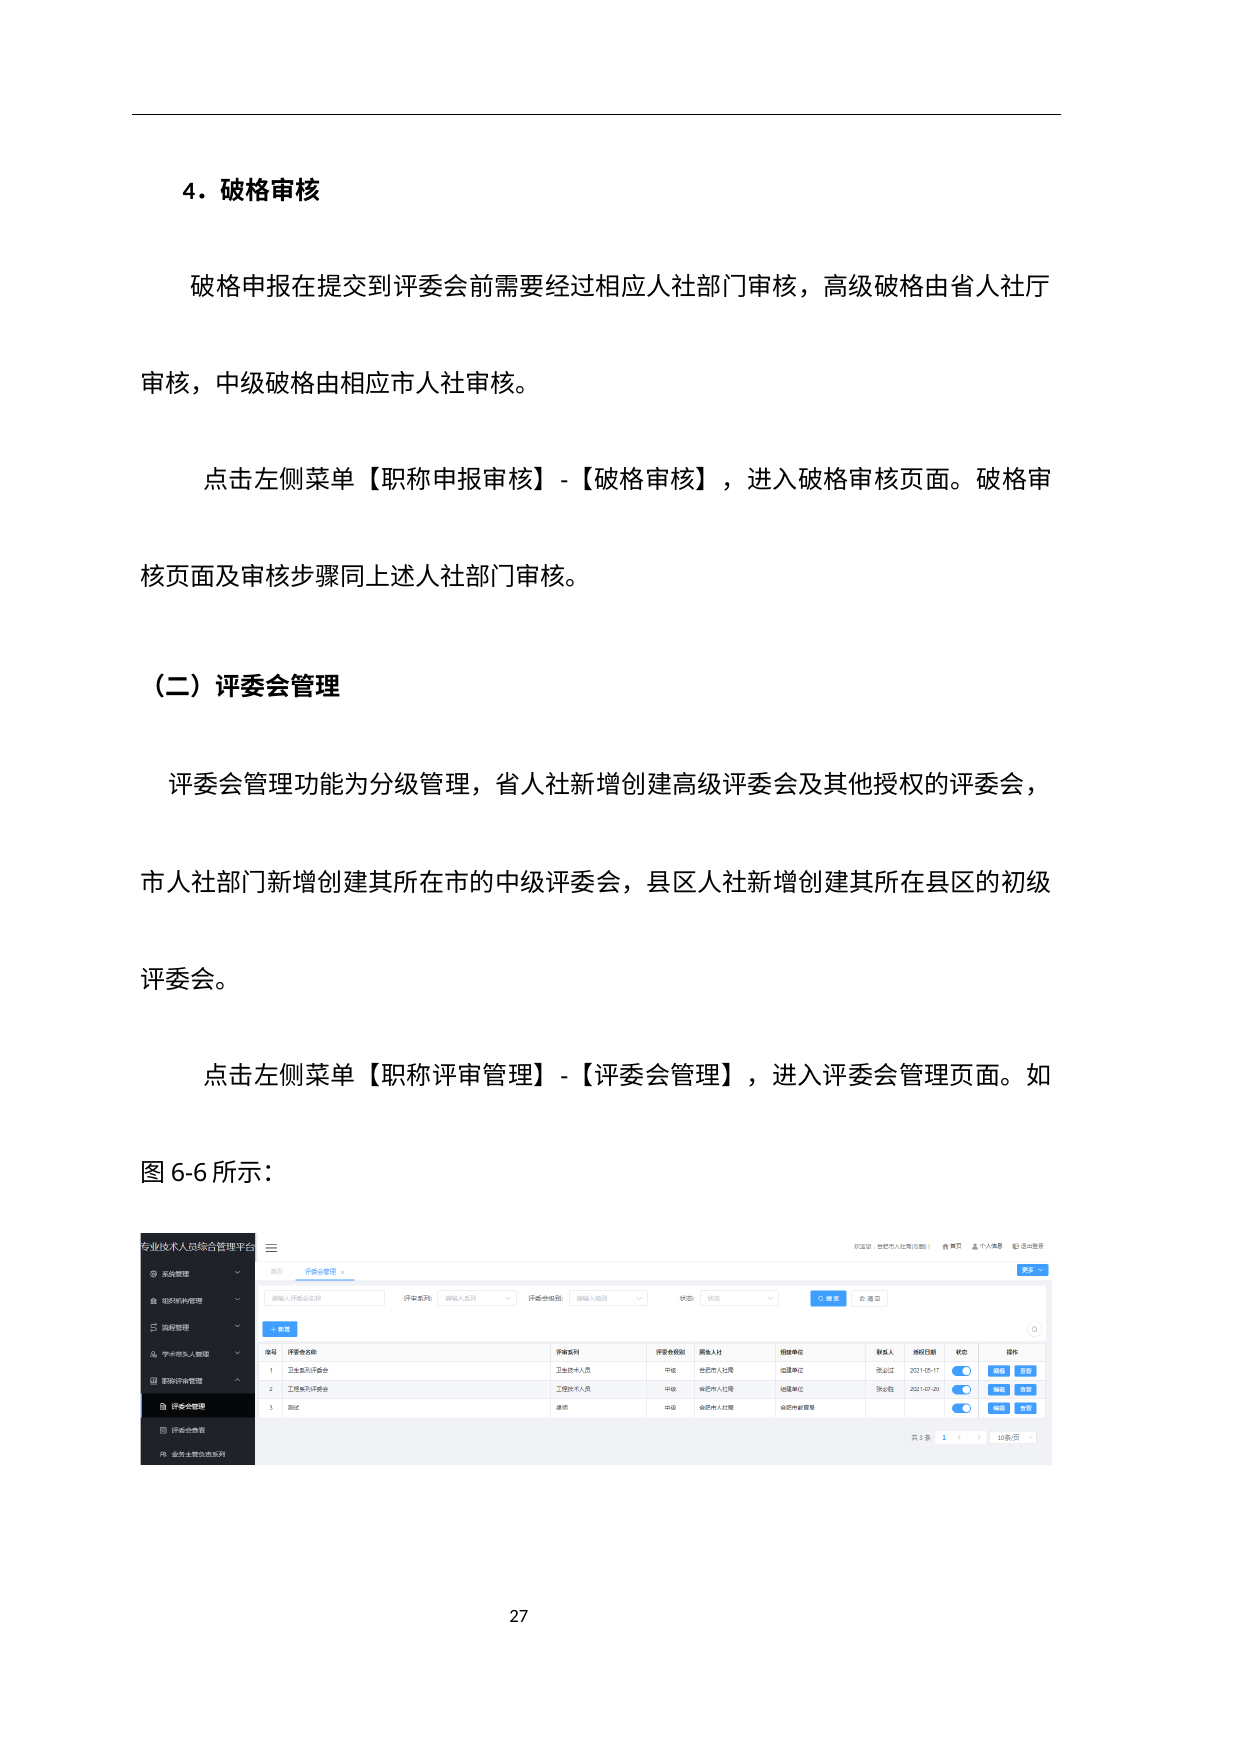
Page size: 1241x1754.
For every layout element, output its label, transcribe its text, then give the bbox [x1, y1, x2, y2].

picture [140, 1233, 1053, 1465]
subtitle 破格审核 [141, 156, 1053, 221]
text 点击左侧菜单【职称评审管理】-【评委会管理】，进入评委会管理页面。如图6-6所示： [141, 1041, 1053, 1203]
list 破格申报在提交到评委会前需要经过相应人社部门审核，高级破格由省人社厅审核，中级破格由相应市人社审核。 [141, 252, 1053, 414]
subtitle 评委会管理 [141, 652, 1053, 717]
text 点击左侧菜单【职称申报审核】-【破格审核】，进入破格审核页面。破格审核页面及审核步骤同上述人社部门审核。 [141, 445, 1053, 607]
text 评委会管理功能为分级管理，省人社新增创建高级评委会及其他授权的评委会，市人社部门新增创建其所在市的中级评委会，县区人社新增创建其所在县区的初级评委会。 [141, 750, 1053, 1010]
